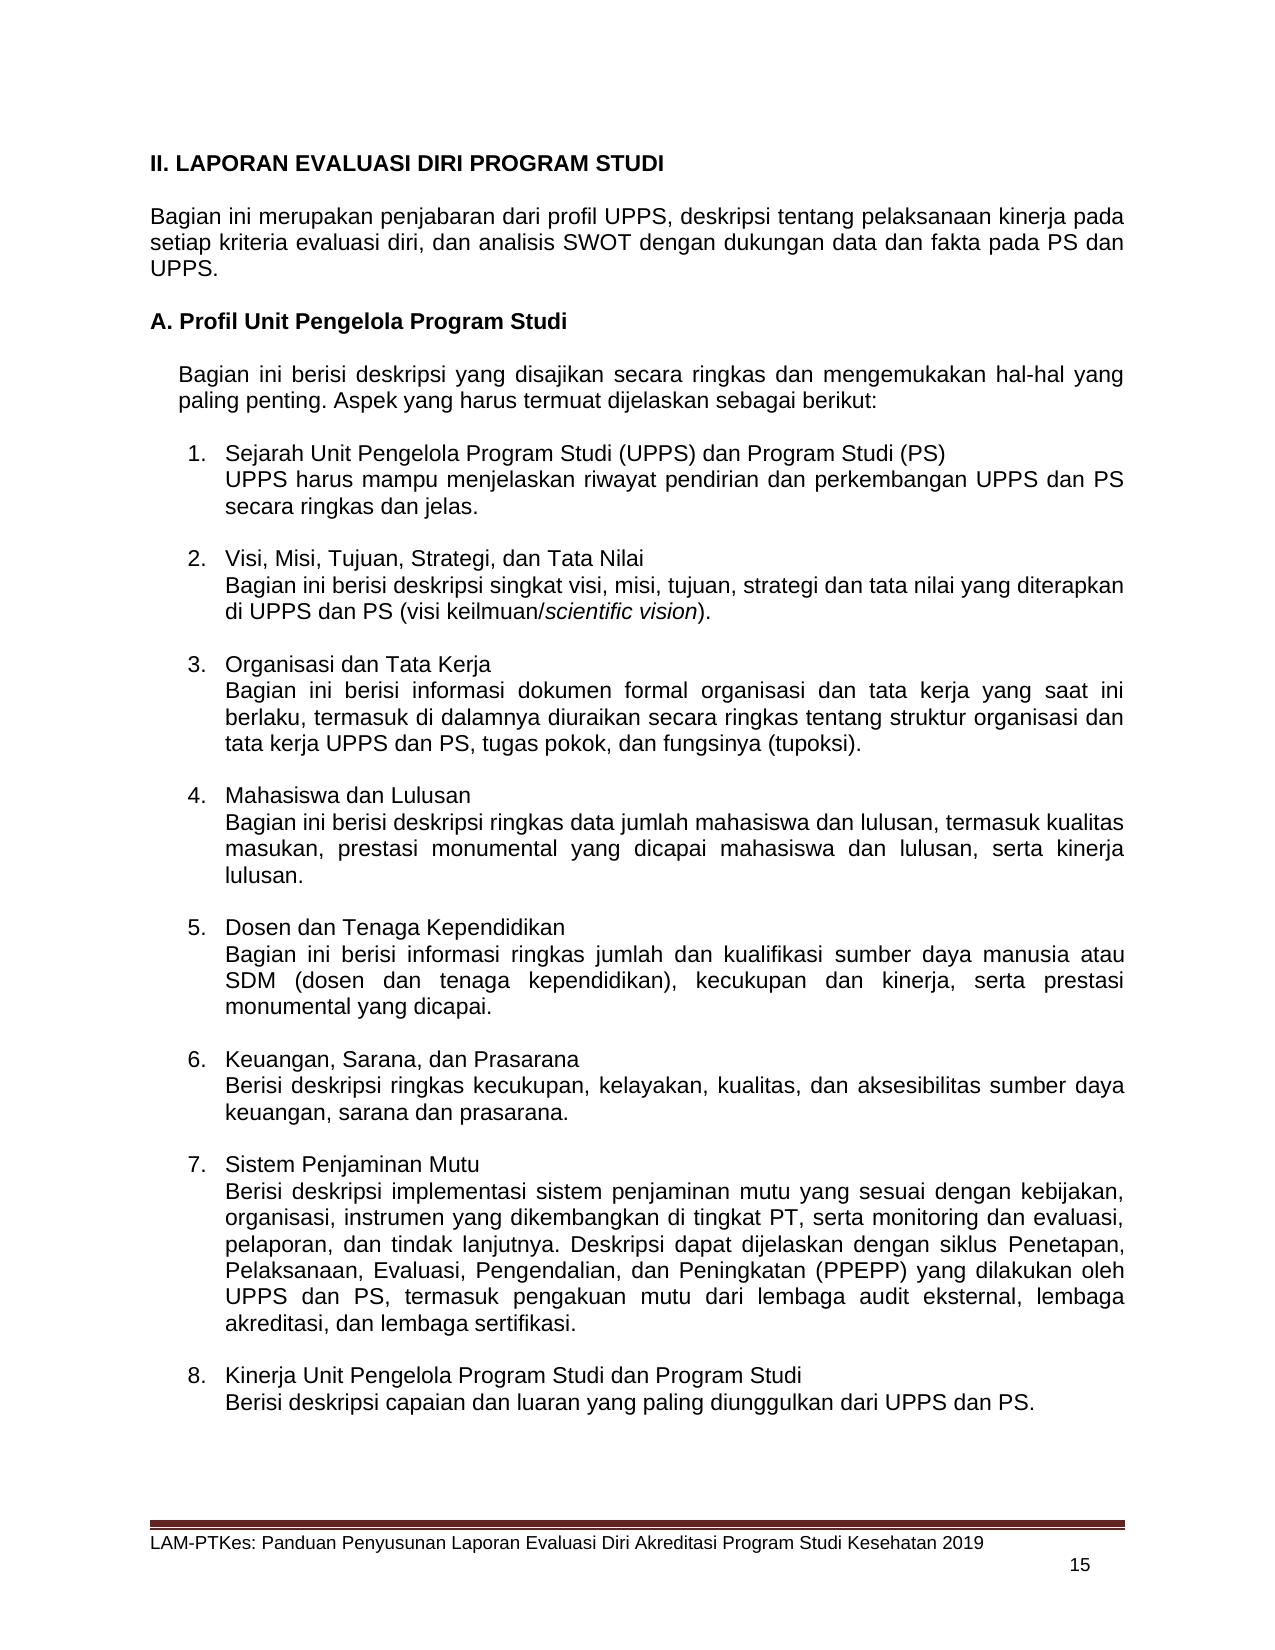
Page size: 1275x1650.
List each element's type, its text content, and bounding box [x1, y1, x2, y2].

list Dosen dan Tenaga Kependidikan [187, 914, 1125, 941]
text Bagian ini berisi deskripsi singkat visi, misi, tujuan, strategi dan tata nilai yang diterapkan di UPPS dan PS (visi keilmuan/scientific vision). [225, 572, 1125, 624]
list Sistem Penjaminan Mutu [187, 1151, 1125, 1178]
text Bagian ini merupakan penjabaran dari profil UPPS, deskripsi tentang pelaksanaan kinerja pada setiap kriteria evaluasi diri, dan analisis SWOT dengan dukungan data dan fakta pada PS dan UPPS. [150, 203, 1125, 282]
list Mahasiswa dan Lulusan [187, 782, 1125, 809]
text Bagian ini berisi deskripsi ringkas data jumlah mahasiswa dan lulusan, termasuk kualitas masukan, prestasi monumental yang dicapai mahasiswa dan lulusan, serta kinerja lulusan. [225, 809, 1125, 888]
list Visi, Misi, Tujuan, Strategi, dan Tata Nilai [187, 545, 1125, 572]
text Berisi deskripsi capaian dan luaran yang paling diunggulkan dari UPPS dan PS. [225, 1389, 1125, 1415]
text Berisi deskripsi implementasi sistem penjaminan mutu yang sesuai dengan kebijakan, organisasi, instrumen yang dikembangkan di tingkat PT, serta monitoring dan evaluasi, pelaporan, dan tindak lanjutnya. Deskripsi dapat dijelaskan dengan siklus Penetapan, Pelaksanaan, Evaluasi, Pengendalian, dan Peningkatan (PPEPP) yang dilakukan oleh UPPS dan PS, termasuk pengakuan mutu dari lembaga audit eksternal, lembaga akreditasi, dan lembaga sertifikasi. [225, 1178, 1125, 1336]
subtitle A. Profil Unit Pengelola Program Studi [150, 308, 1125, 334]
text Bagian ini berisi deskripsi yang disajikan secara ringkas dan mengemukakan hal-hal yang paling penting. Aspek yang harus termuat dijelaskan sebagai berikut: [178, 361, 1125, 413]
list Sejarah Unit Pengelola Program Studi (UPPS) dan Program Studi (PS) [187, 440, 1125, 466]
list Kinerja Unit Pengelola Program Studi dan Program Studi [187, 1362, 1125, 1389]
text UPPS harus mampu menjelaskan riwayat pendirian dan perkembangan UPPS dan PS secara ringkas dan jelas. [225, 466, 1125, 519]
list Organisasi dan Tata Kerja [187, 651, 1125, 677]
text Bagian ini berisi informasi dokumen formal organisasi dan tata kerja yang saat ini berlaku, termasuk di dalamnya diuraikan secara ringkas tentang struktur organisasi dan tata kerja UPPS dan PS, tugas pokok, dan fungsinya (tupoksi). [225, 677, 1125, 756]
text Bagian ini berisi informasi ringkas jumlah dan kualifikasi sumber daya manusia atau SDM (dosen dan tenaga kependidikan), kecukupan dan kinerja, serta prestasi monumental yang dicapai. [225, 941, 1125, 1020]
subtitle II. LAPORAN EVALUASI DIRI PROGRAM STUDI [150, 150, 1125, 176]
list Keuangan, Sarana, dan Prasarana [187, 1046, 1125, 1072]
text Berisi deskripsi ringkas kecukupan, kelayakan, kualitas, dan aksesibilitas sumber daya keuangan, sarana dan prasarana. [225, 1072, 1125, 1125]
